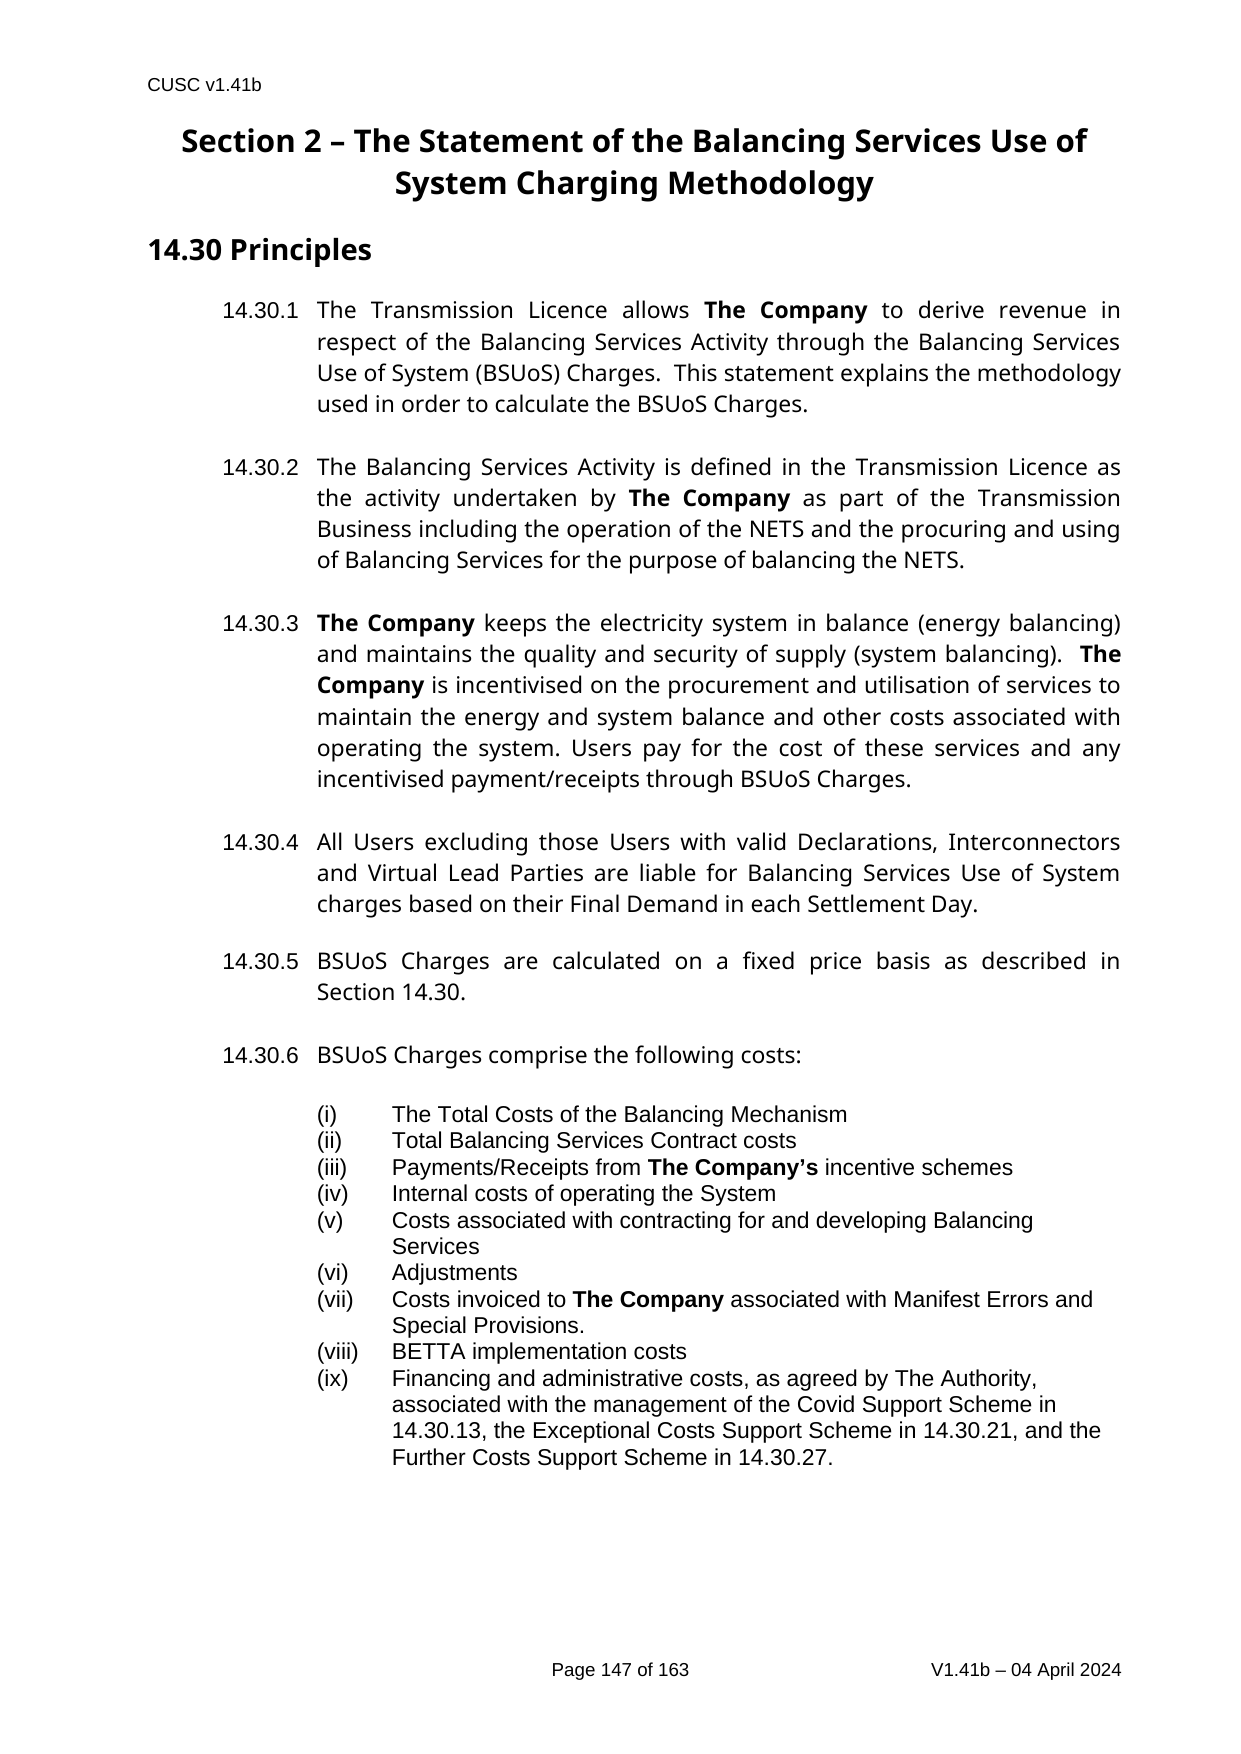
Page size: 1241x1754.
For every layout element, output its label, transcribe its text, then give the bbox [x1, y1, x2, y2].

list Costs invoiced to The Company associated with Manifest Errors and Special Provisions. [317, 1286, 1121, 1338]
list All Users excluding those Users with valid Declarations, Interconnectors and Virtual Lead Parties are liable for Balancing Services Use of System charges based on their Final Demand in each Settlement Day. [222, 826, 1121, 919]
subtitle Section 2 – The Statement of the Balancing Services Use of System Charging Methodology [147, 119, 1121, 204]
list Financing and administrative costs, as agreed by The Authority, associated with the management of the Covid Support Scheme in 14.30.13, the Exceptional Costs Support Scheme in 14.30.21, and the Further Costs Support Scheme in 14.30.27. [317, 1365, 1121, 1470]
list The Total Costs of the Balancing Mechanism [317, 1101, 1121, 1127]
list Payments/Receipts from The Company’s incentive schemes [317, 1154, 1121, 1180]
list The Transmission Licence allows The Company to derive revenue in respect of the Balancing Services Activity through the Balancing Services Use of System (BSUoS) Charges. This statement explains the methodology used in order to calculate the BSUoS Charges. [222, 294, 1121, 419]
list Total Balancing Services Contract costs [317, 1127, 1121, 1154]
list The Company keeps the electricity system in balance (energy balancing) and maintains the quality and security of supply (system balancing). The Company is incentivised on the procurement and utilisation of services to maintain the energy and system balance and other costs associated with operating the system. Users pay for the cost of these services and any incentivised payment/receipts through BSUoS Charges. [222, 607, 1121, 794]
list Costs associated with contracting for and developing Balancing Services [317, 1207, 1121, 1259]
list BSUoS Charges are calculated on a fixed price basis as described in Section 14.30. [222, 945, 1121, 1007]
list The Balancing Services Activity is defined in the Transmission Licence as the activity undertaken by The Company as part of the Transmission Business including the operation of the NETS and the procuring and using of Balancing Services for the purpose of balancing the NETS. [222, 451, 1121, 576]
list Adjustments [317, 1259, 1121, 1286]
list BETTA implementation costs [317, 1338, 1121, 1365]
list BSUoS Charges comprise the following costs: [222, 1039, 1121, 1070]
subtitle 14.30 Principles [147, 229, 1121, 269]
list Internal costs of operating the System [317, 1180, 1121, 1207]
